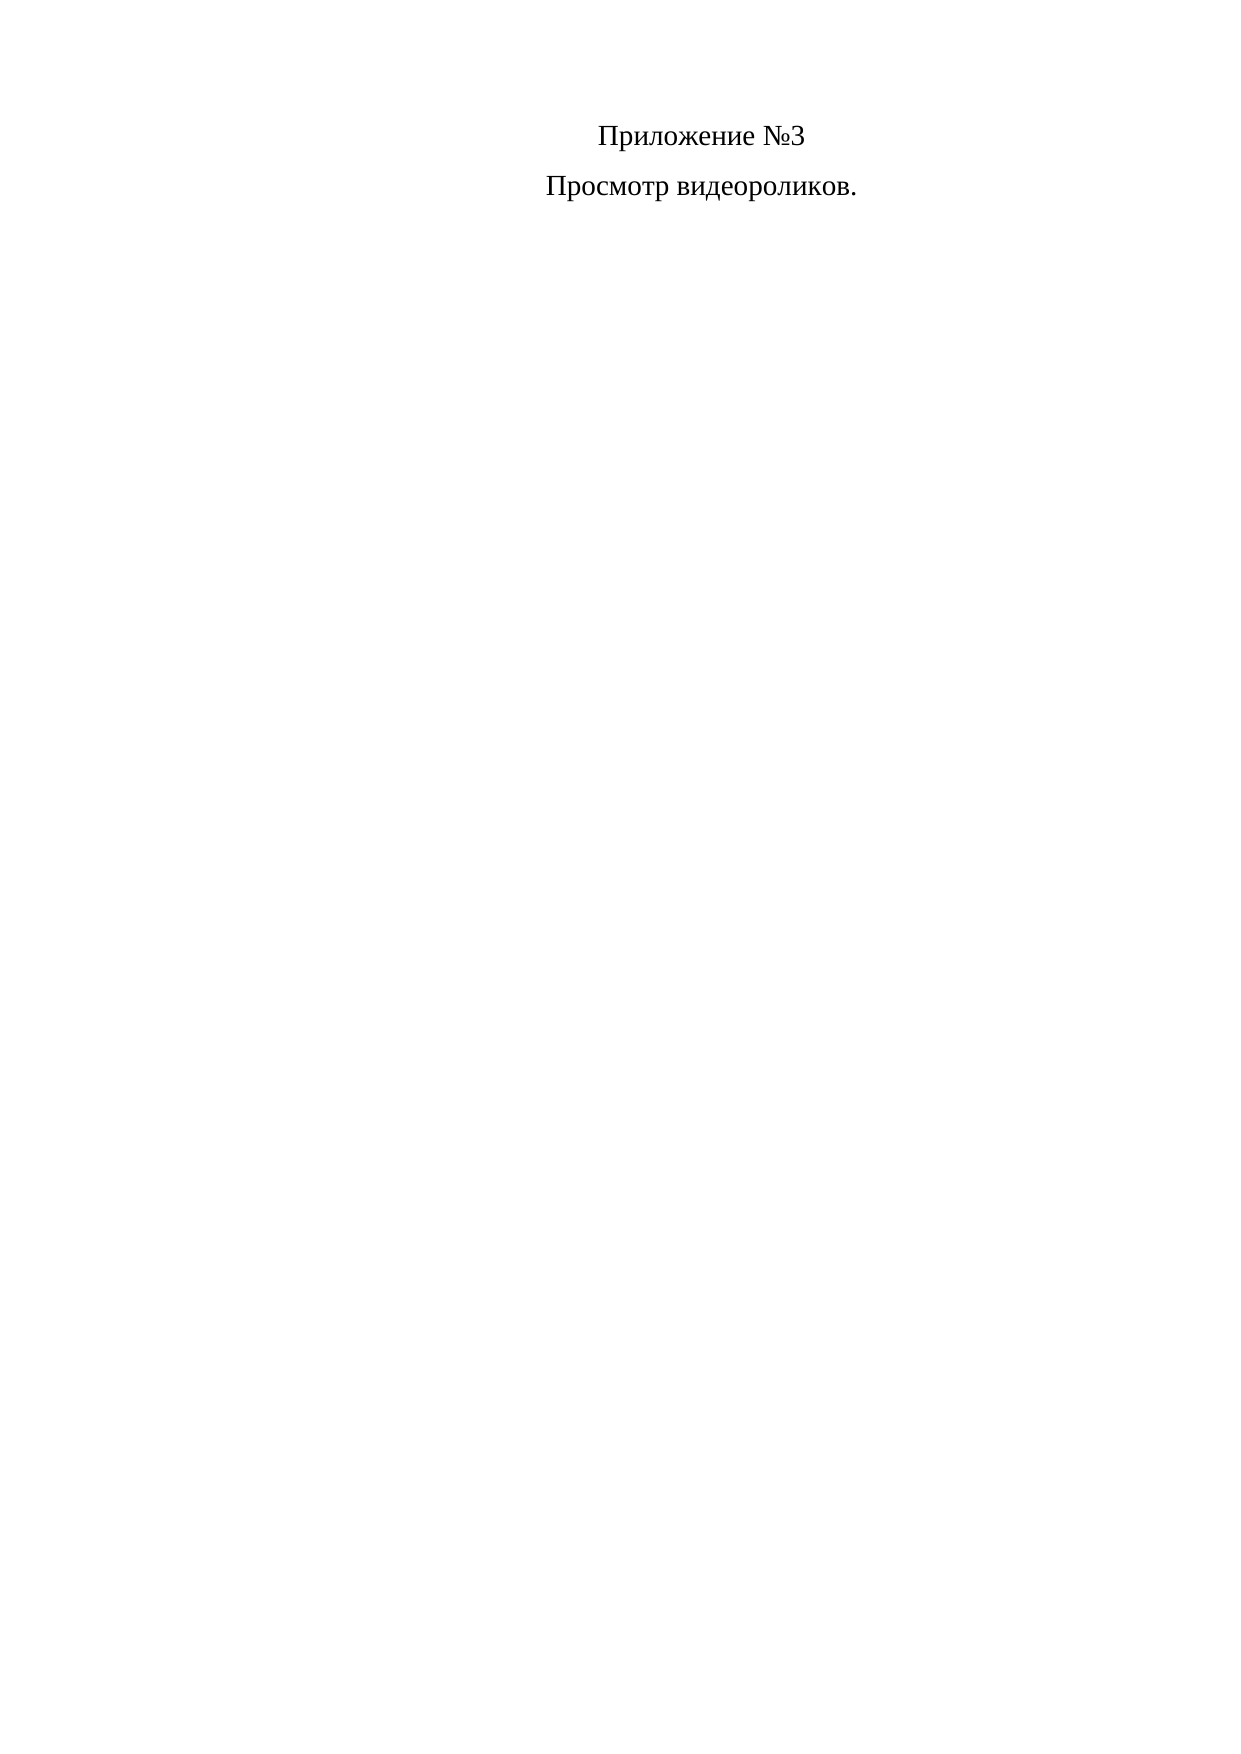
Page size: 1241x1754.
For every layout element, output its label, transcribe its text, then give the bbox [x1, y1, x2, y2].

text Просмотр видеороликов. [177, 168, 1152, 202]
text Приложение №3 [177, 118, 1152, 152]
